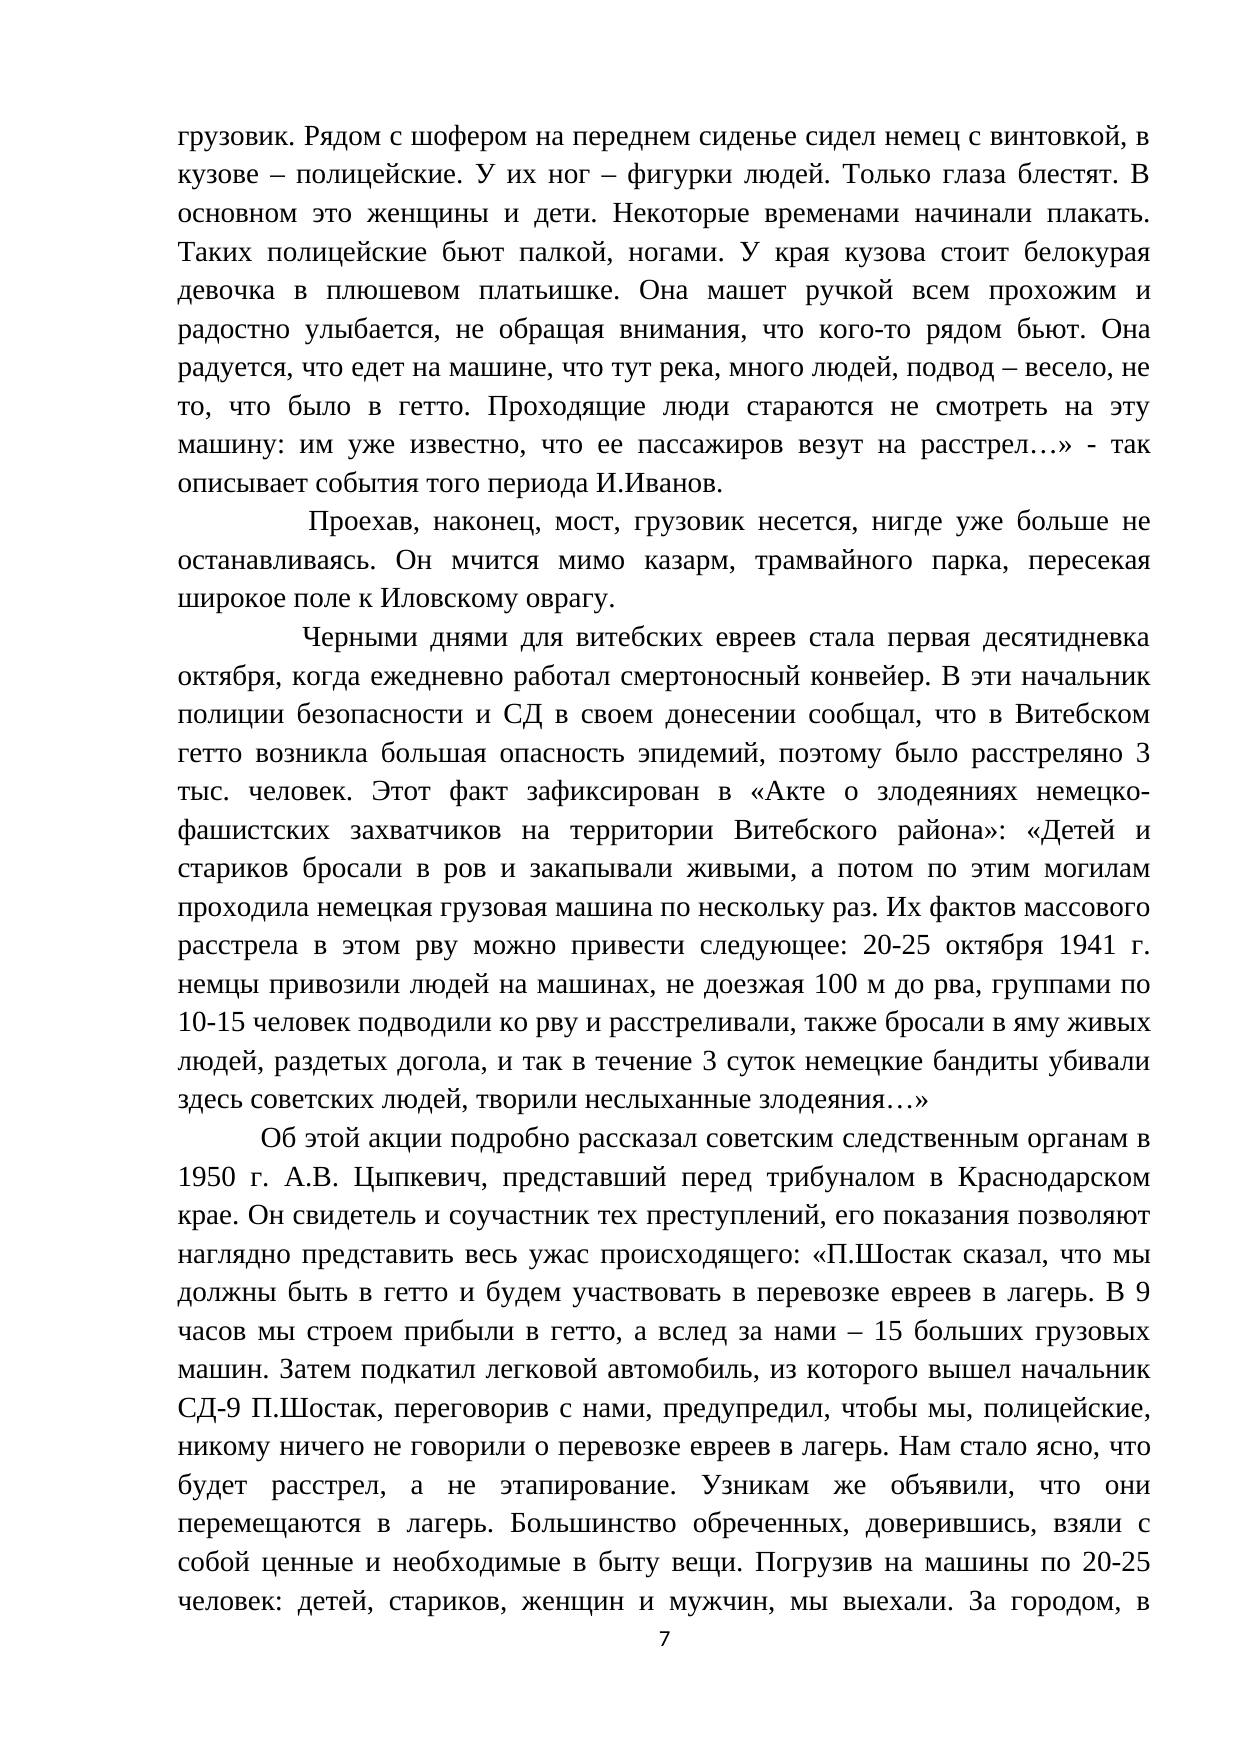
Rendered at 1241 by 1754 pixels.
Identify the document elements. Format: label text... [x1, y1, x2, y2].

text Черными днями для витебских евреев стала первая десятидневка октября, когда ежедневно работал смертоносный конвейер. В эти начальник полиции безопасности и СД в своем донесении сообщал, что в Витебском гетто возникла большая опасность эпидемий, поэтому было расстреляно 3 тыс. человек. Этот факт зафиксирован в «Акте о злодеяниях немецко-фашистских захватчиков на территории Витебского района»: «Детей и стариков бросали в ров и закапывали живыми, а потом по этим могилам проходила немецкая грузовая машина по нескольку раз. Их фактов массового расстрела в этом рву можно привести следующее: 20-25 октября 1941 г. немцы привозили людей на машинах, не доезжая 100 м до рва, группами по 10-15 человек подводили ко рву и расстреливали, также бросали в яму живых людей, раздетых догола, и так в течение 3 суток немецкие бандиты убивали здесь советских людей, творили неслыханные злодеяния…» [177, 619, 1152, 1115]
text Проехав, наконец, мост, грузовик несется, нигде уже больше не останавливаясь. Он мчится мимо казарм, трамвайного парка, пересекая широкое поле к Иловскому оврагу. [177, 503, 1152, 614]
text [177, 1120, 1152, 1616]
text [177, 118, 1152, 498]
